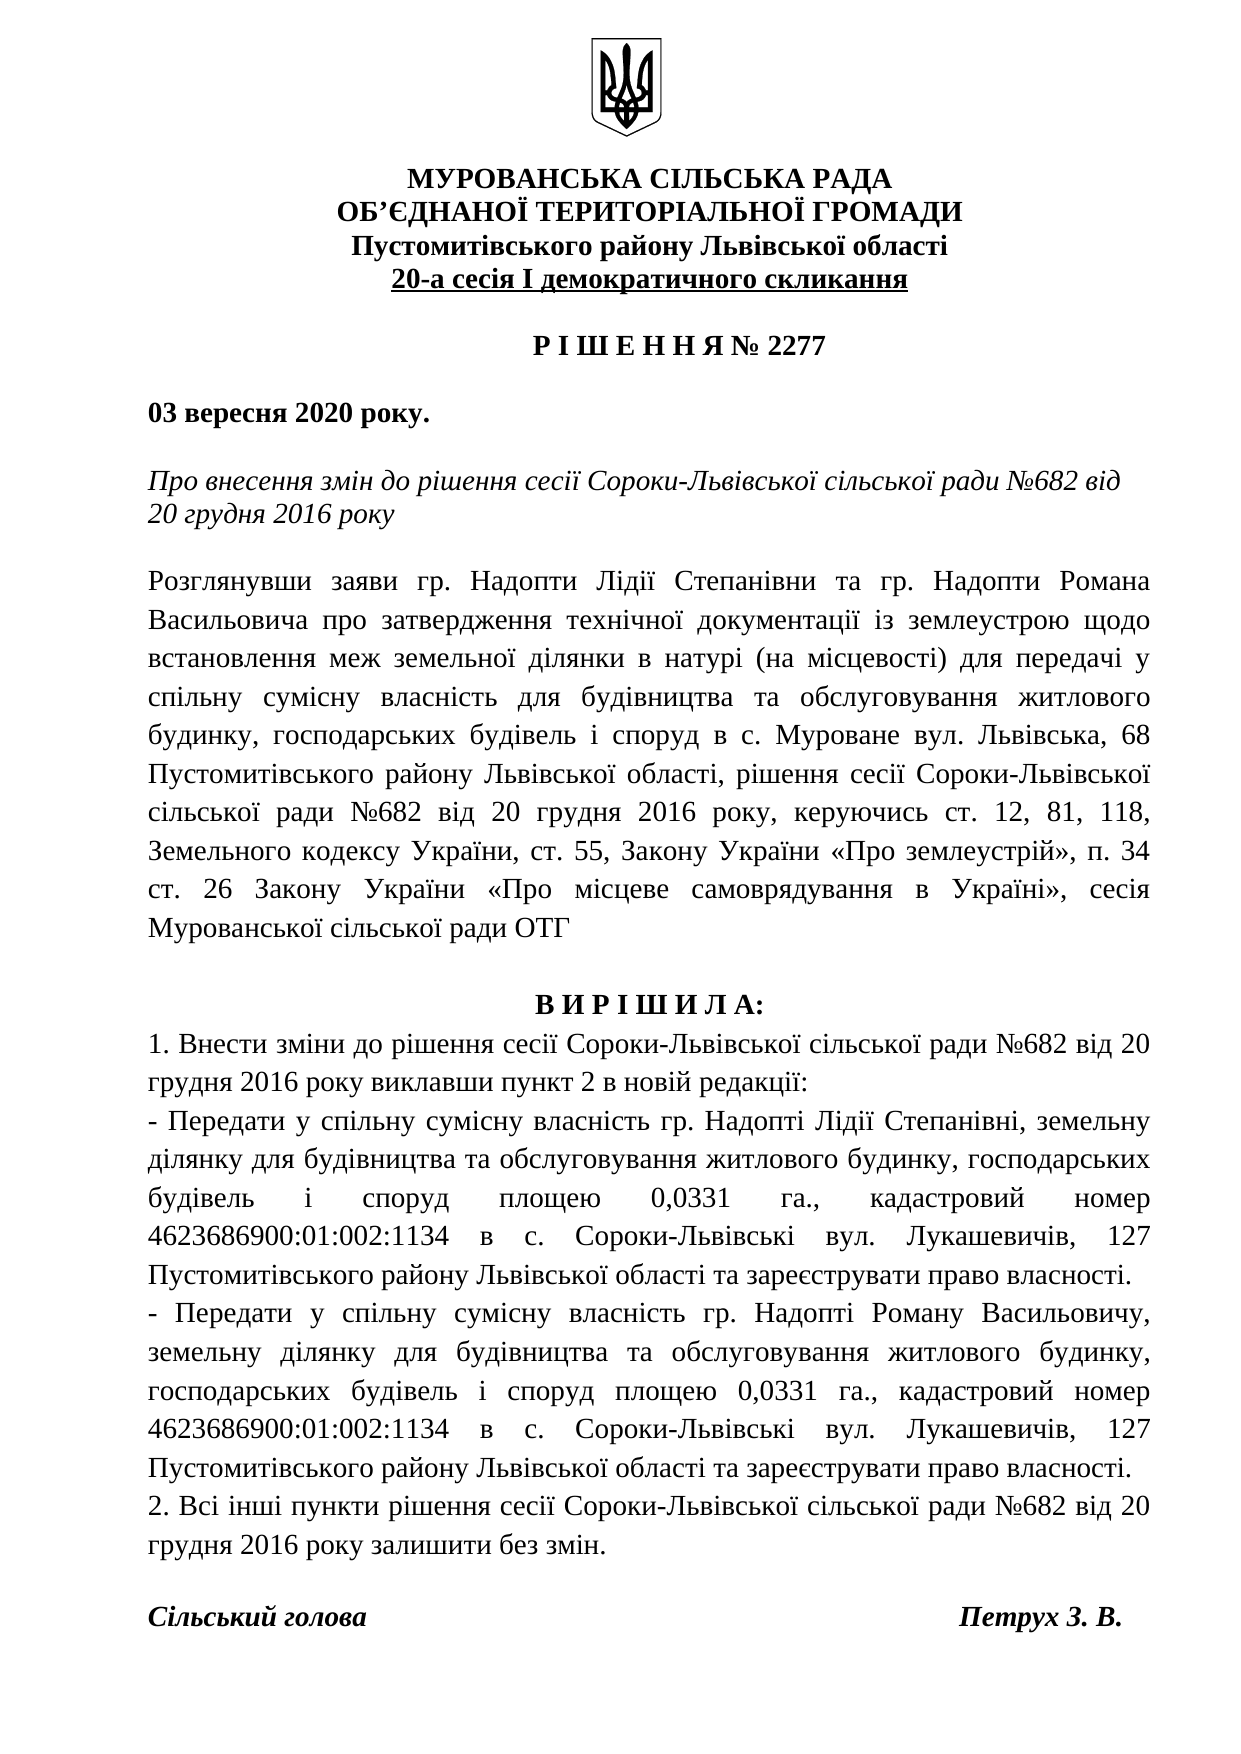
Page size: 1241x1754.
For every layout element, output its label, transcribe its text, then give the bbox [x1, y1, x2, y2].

text 1. Внести зміни до рішення сесії Сороки-Львівської сільської ради №682 від 20 грудня 2016 року виклавши пункт 2 в новій редакції: [148, 1026, 1152, 1098]
text 2. Всі інші пункти рішення сесії Сороки-Львівської сільської ради №682 від 20 грудня 2016 року залишити без змін. [148, 1488, 1152, 1560]
text Р І Ш Е Н Н Я № 2277 [148, 328, 1211, 362]
text 20-а сесія І демократичного скликання [148, 261, 1152, 295]
text МУРОВАНСЬКА СІЛЬСЬКА РАДА [148, 161, 1152, 194]
text Розглянувши заяви гр. Надопти Лідії Степанівни та гр. Надопти Романа Васильовича про затвердження технічної документації із землеустрою щодо встановлення меж земельної ділянки в натурі (на місцевості) для передачі у спільну сумісну власність для будівництва та обслуговування житлового будинку, господарських будівель і споруд в с. Муроване вул. Львівська, 68 Пустомитівського району Львівської області, рішення сесії Сороки-Львівської сільської ради №682 від 20 грудня 2016 року, керуючись ст. 12, 81, 118, Земельного кодексу України, ст. 55, Закону України «Про землеустрій», п. 34 ст. 26 Закону України «Про місцеве самоврядування в Україні», сесія Мурованської сільської ради ОТГ [148, 563, 1152, 944]
text - Передати у спільну сумісну власність гр. Надопті Роману Васильовичу, земельну ділянку для будівництва та обслуговування житлового будинку, господарських будівель і споруд площею 0,0331 га., кадастровий номер 4623686900:01:002:1134 в с. Сороки-Львівські вул. Лукашевичів, 127 Пустомитівського району Львівської області та зареєструвати право власності. [148, 1296, 1152, 1483]
text 03 вересня 2020 року. [148, 396, 1152, 429]
text ОБ’ЄДНАНОЇ ТЕРИТОРІАЛЬНОЇ ГРОМАДИ [148, 194, 1152, 228]
text - Передати у спільну сумісну власність гр. Надопті Лідії Степанівні, земельну ділянку для будівництва та обслуговування житлового будинку, господарських будівель і споруд площею 0,0331 га., кадастровий номер 4623686900:01:002:1134 в с. Сороки-Львівські вул. Лукашевичів, 127 Пустомитівського району Львівської області та зареєструвати право власності. [148, 1103, 1152, 1291]
text В И Р І Ш И Л А: [148, 987, 1152, 1021]
text Сільський голова Петрух З. В. [148, 1599, 1152, 1632]
text Про внесення змін до рішення сесії Сороки-Львівської сільської ради №682 від 20 грудня 2016 року [148, 463, 1152, 530]
text Пустомитівського району Львівської області [148, 228, 1152, 261]
